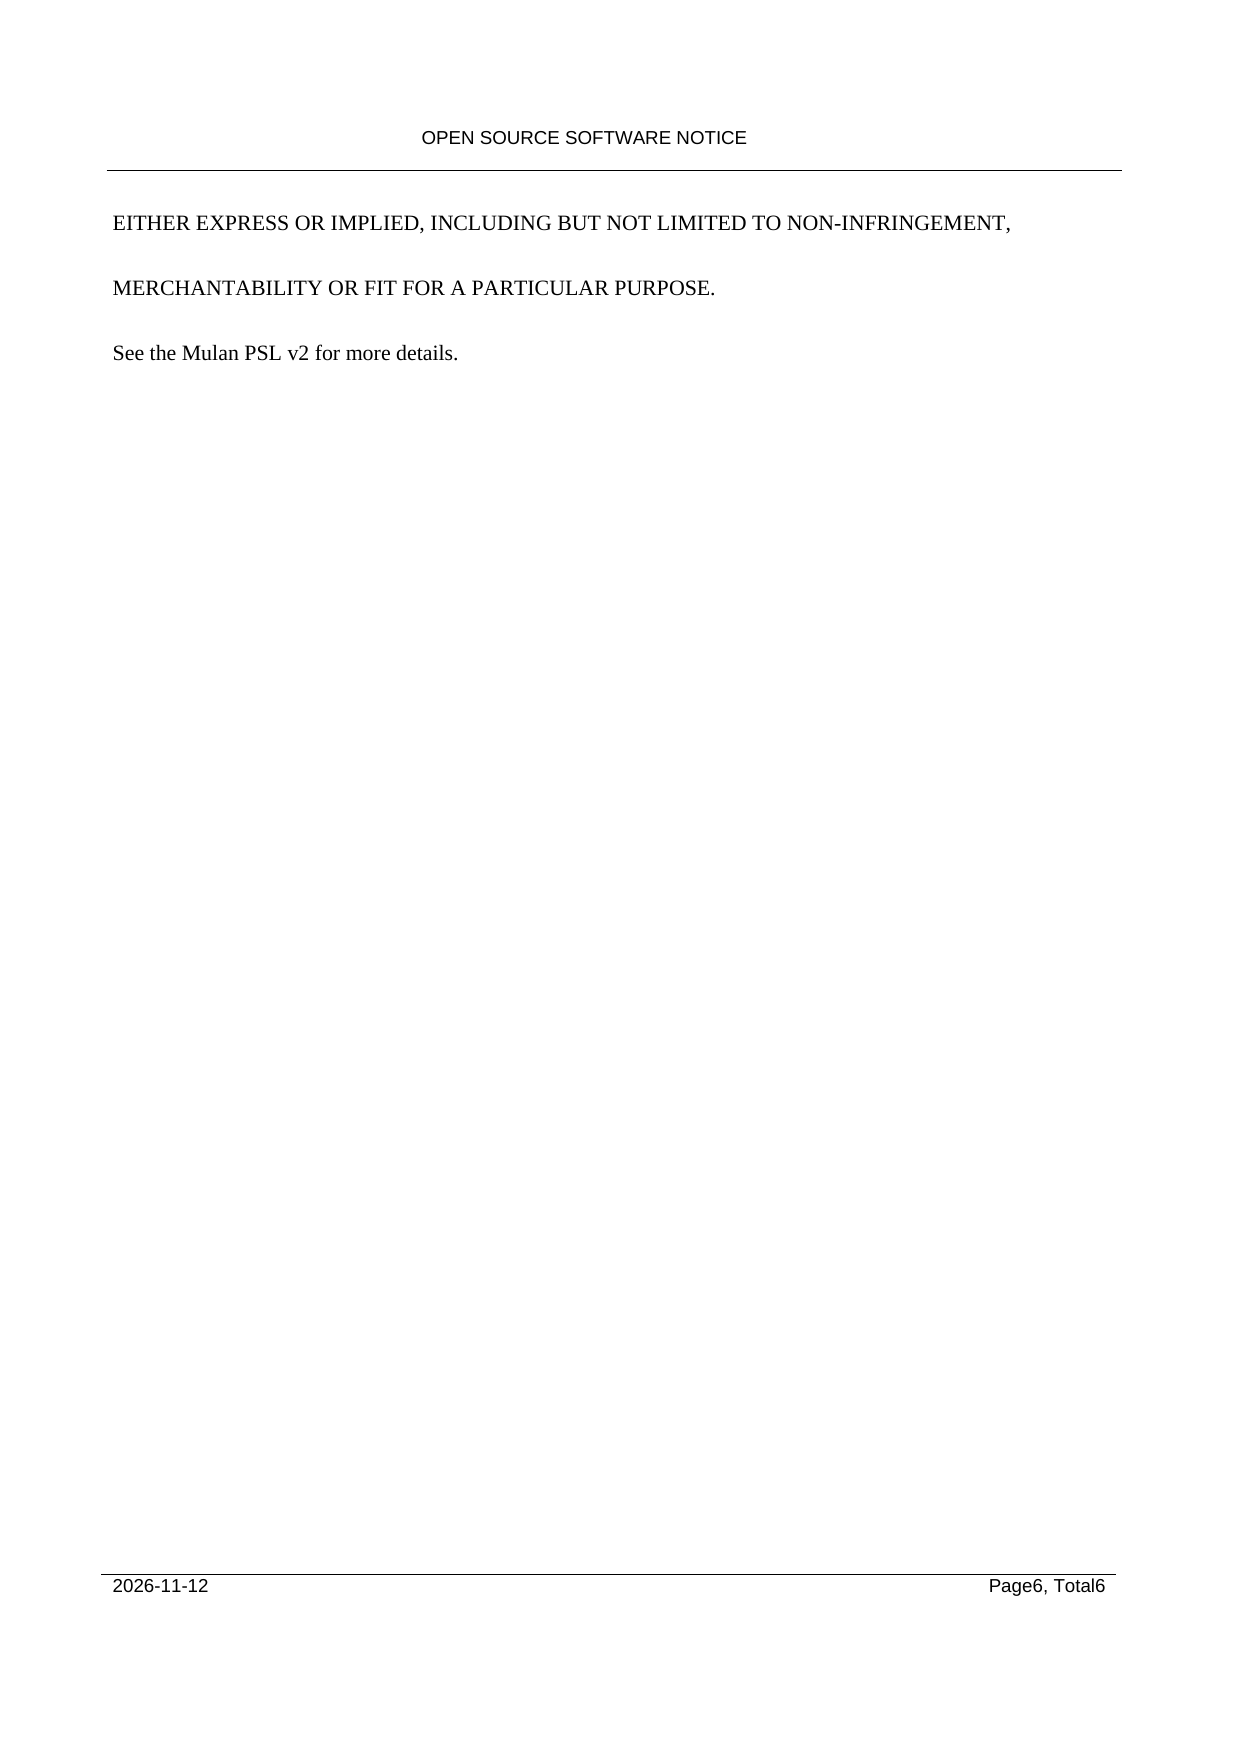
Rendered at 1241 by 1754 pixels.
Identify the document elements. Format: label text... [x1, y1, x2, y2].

text MERCHANTABILITY OR FIT FOR A PARTICULAR PURPOSE. [112, 271, 1128, 304]
text EITHER EXPRESS OR IMPLIED, INCLUDING BUT NOT LIMITED TO NON-INFRINGEMENT, [112, 206, 1128, 239]
text See the Mulan PSL v2 for more details. [112, 336, 1128, 401]
